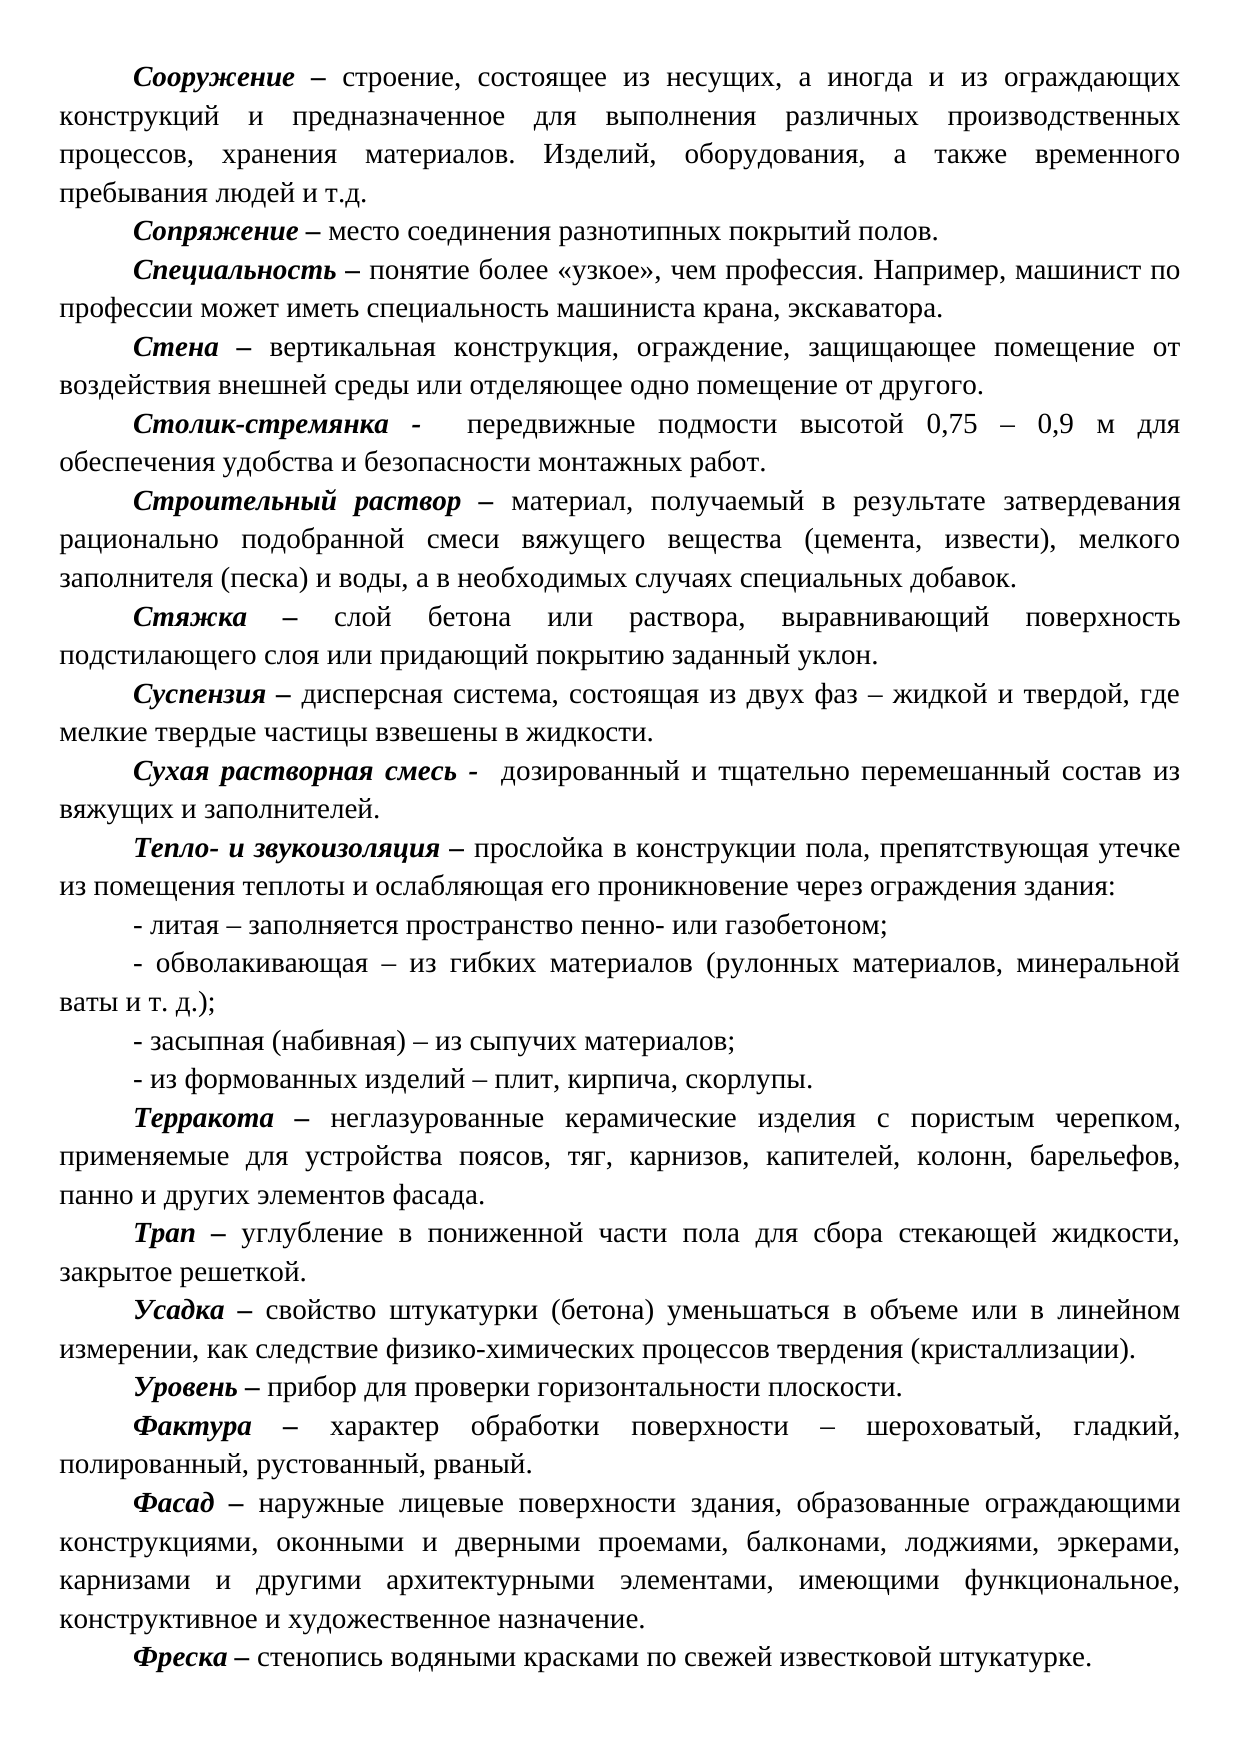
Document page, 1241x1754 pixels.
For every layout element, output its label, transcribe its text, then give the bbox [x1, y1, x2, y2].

text Фактура – характер обработки поверхности – шероховатый, гладкий, полированный, рустованный, рваный. [59, 1408, 1181, 1480]
text Тепло- и звукоизоляция – прослойка в конструкции пола, препятствующая утечке из помещения теплоты и ослабляющая его проникновение через ограждения здания: [59, 830, 1181, 902]
text - литая – заполняется пространство пенно- или газобетоном; [59, 907, 1181, 941]
text Усадка – свойство штукатурки (бетона) уменьшаться в объеме или в линейном измерении, как следствие физико-химических процессов твердения (кристаллизации). [59, 1292, 1181, 1364]
text Терракота – неглазурованные керамические изделия с пористым черепком, применяемые для устройства поясов, тяг, карнизов, капителей, колонн, барельефов, панно и других элементов фасада. [59, 1100, 1181, 1210]
text Специальность – понятие более «узкое», чем профессия. Например, машинист по профессии может иметь специальность машиниста крана, экскаватора. [59, 252, 1181, 324]
text - засыпная (набивная) – из сыпучих материалов; [59, 1023, 1181, 1056]
text Фреска – стенопись водяными красками по свежей известковой штукатурке. [59, 1639, 1181, 1673]
text Столик-стремянка - передвижные подмости высотой 0,75 – 0,9 м для обеспечения удобства и безопасности монтажных работ. [59, 406, 1181, 478]
text Уровень – прибор для проверки горизонтальности плоскости. [59, 1369, 1181, 1403]
text Строительный раствор – материал, получаемый в результате затвердевания рационально подобранной смеси вяжущего вещества (цемента, извести), мелкого заполнителя (песка) и воды, а в необходимых случаях специальных добавок. [59, 483, 1181, 594]
text Трап – углубление в пониженной части пола для сбора стекающей жидкости, закрытое решеткой. [59, 1215, 1181, 1287]
text Стяжка – слой бетона или раствора, выравнивающий поверхность подстилающего слоя или придающий покрытию заданный уклон. [59, 599, 1181, 671]
text Стена – вертикальная конструкция, ограждение, защищающее помещение от воздействия внешней среды или отделяющее одно помещение от другого. [59, 329, 1181, 401]
text Сооружение – строение, состоящее из несущих, а иногда и из ограждающих конструкций и предназначенное для выполнения различных производственных процессов, хранения материалов. Изделий, оборудования, а также временного пребывания людей и т.д. [59, 59, 1181, 208]
text Суспензия – дисперсная система, состоящая из двух фаз – жидкой и твердой, где мелкие твердые частицы взвешены в жидкости. [59, 676, 1181, 748]
text - обволакивающая – из гибких материалов (рулонных материалов, минеральной ваты и т. д.); [59, 946, 1181, 1018]
text - из формованных изделий – плит, кирпича, скорлупы. [59, 1061, 1181, 1095]
text Фасад – наружные лицевые поверхности здания, образованные ограждающими конструкциями, оконными и дверными проемами, балконами, лоджиями, эркерами, карнизами и другими архитектурными элементами, имеющими функциональное, конструктивное и художественное назначение. [59, 1485, 1181, 1634]
text Сопряжение – место соединения разнотипных покрытий полов. [59, 213, 1181, 247]
text Сухая растворная смесь - дозированный и тщательно перемешанный состав из вяжущих и заполнителей. [59, 753, 1181, 825]
